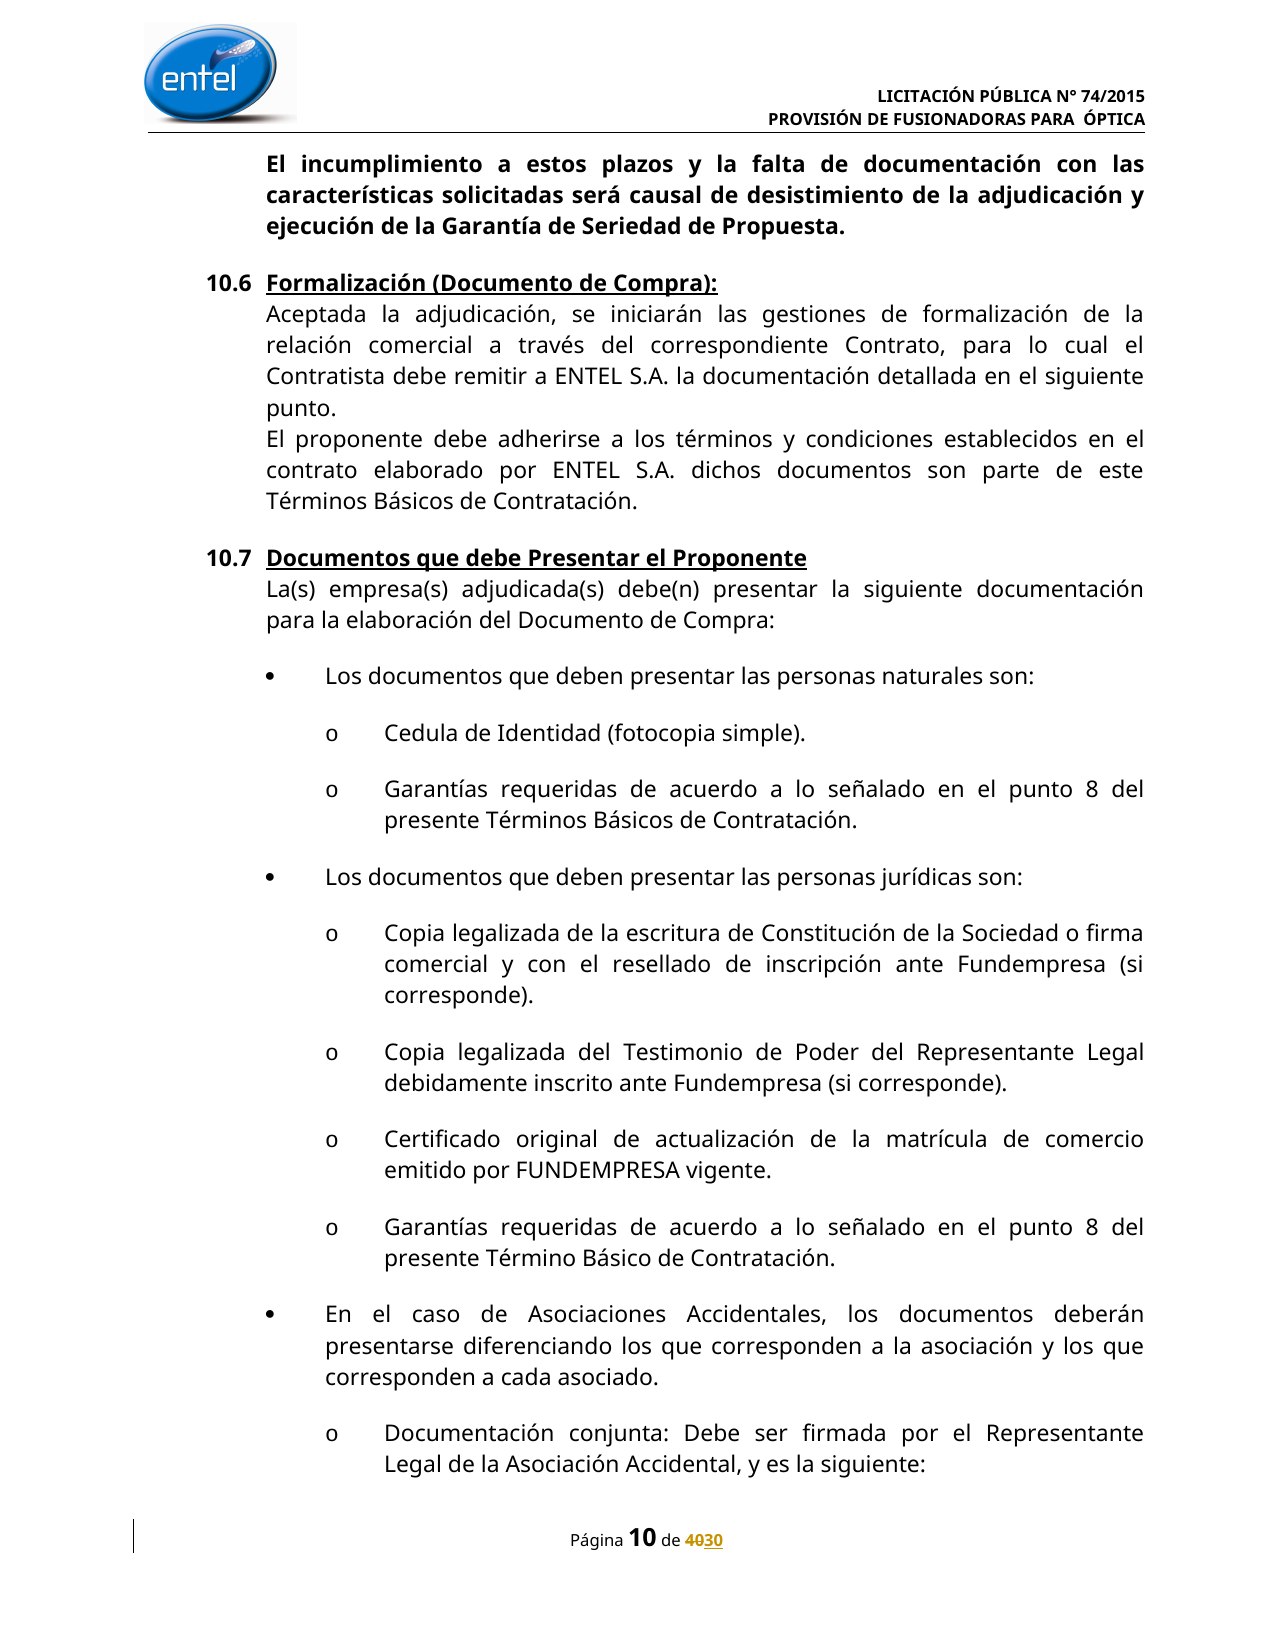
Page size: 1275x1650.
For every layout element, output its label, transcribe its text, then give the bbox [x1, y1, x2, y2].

list Copia legalizada del Testimonio de Poder del Representante Legal debidamente inscrito ante Fundempresa (si corresponde). [325, 1036, 1145, 1098]
text La(s) empresa(s) adjudicada(s) debe(n) presentar la siguiente documentación para la elaboración del Documento de Compra: [266, 573, 1145, 635]
list Cedula de Identidad (fotocopia simple). [325, 716, 1145, 748]
text Aceptada la adjudicación, se iniciarán las gestiones de formalización de la relación comercial a través del correspondiente Contrato, para lo cual el Contratista debe remitir a ENTEL S.A. la documentación detallada en el siguiente punto. [266, 298, 1145, 423]
list En el caso de Asociaciones Accidentales, los documentos deberán presentarse diferenciando los que corresponden a la asociación y los que corresponden a cada asociado. [266, 1298, 1145, 1392]
list Documentos que debe Presentar el Proponente [206, 541, 1145, 573]
text El proponente debe adherirse a los términos y condiciones establecidos en el contrato elaborado por ENTEL S.A. dichos documentos son parte de este Términos Básicos de Contratación. [266, 423, 1145, 516]
list Formalización (Documento de Compra): [206, 266, 1145, 298]
list Garantías requeridas de acuerdo a lo señalado en el punto 8 del presente Término Básico de Contratación. [325, 1211, 1145, 1273]
list Certificado original de actualización de la matrícula de comercio emitido por FUNDEMPRESA vigente. [325, 1123, 1145, 1186]
list Copia legalizada de la escritura de Constitución de la Sociedad o firma comercial y con el resellado de inscripción ante Fundempresa (si corresponde). [325, 917, 1145, 1011]
list Garantías requeridas de acuerdo a lo señalado en el punto 8 del presente Términos Básicos de Contratación. [325, 773, 1145, 835]
picture [143, 22, 297, 124]
list Los documentos que deben presentar las personas naturales son: [266, 660, 1145, 691]
text El incumplimiento a estos plazos y la falta de documentación con las características solicitadas será causal de desistimiento de la adjudicación y ejecución de la Garantía de Seriedad de Propuesta. [266, 148, 1145, 241]
list Los documentos que deben presentar las personas jurídicas son: [266, 860, 1145, 892]
list Documentación conjunta: Debe ser firmada por el Representante Legal de la Asociación Accidental, y es la siguiente: [325, 1417, 1145, 1480]
